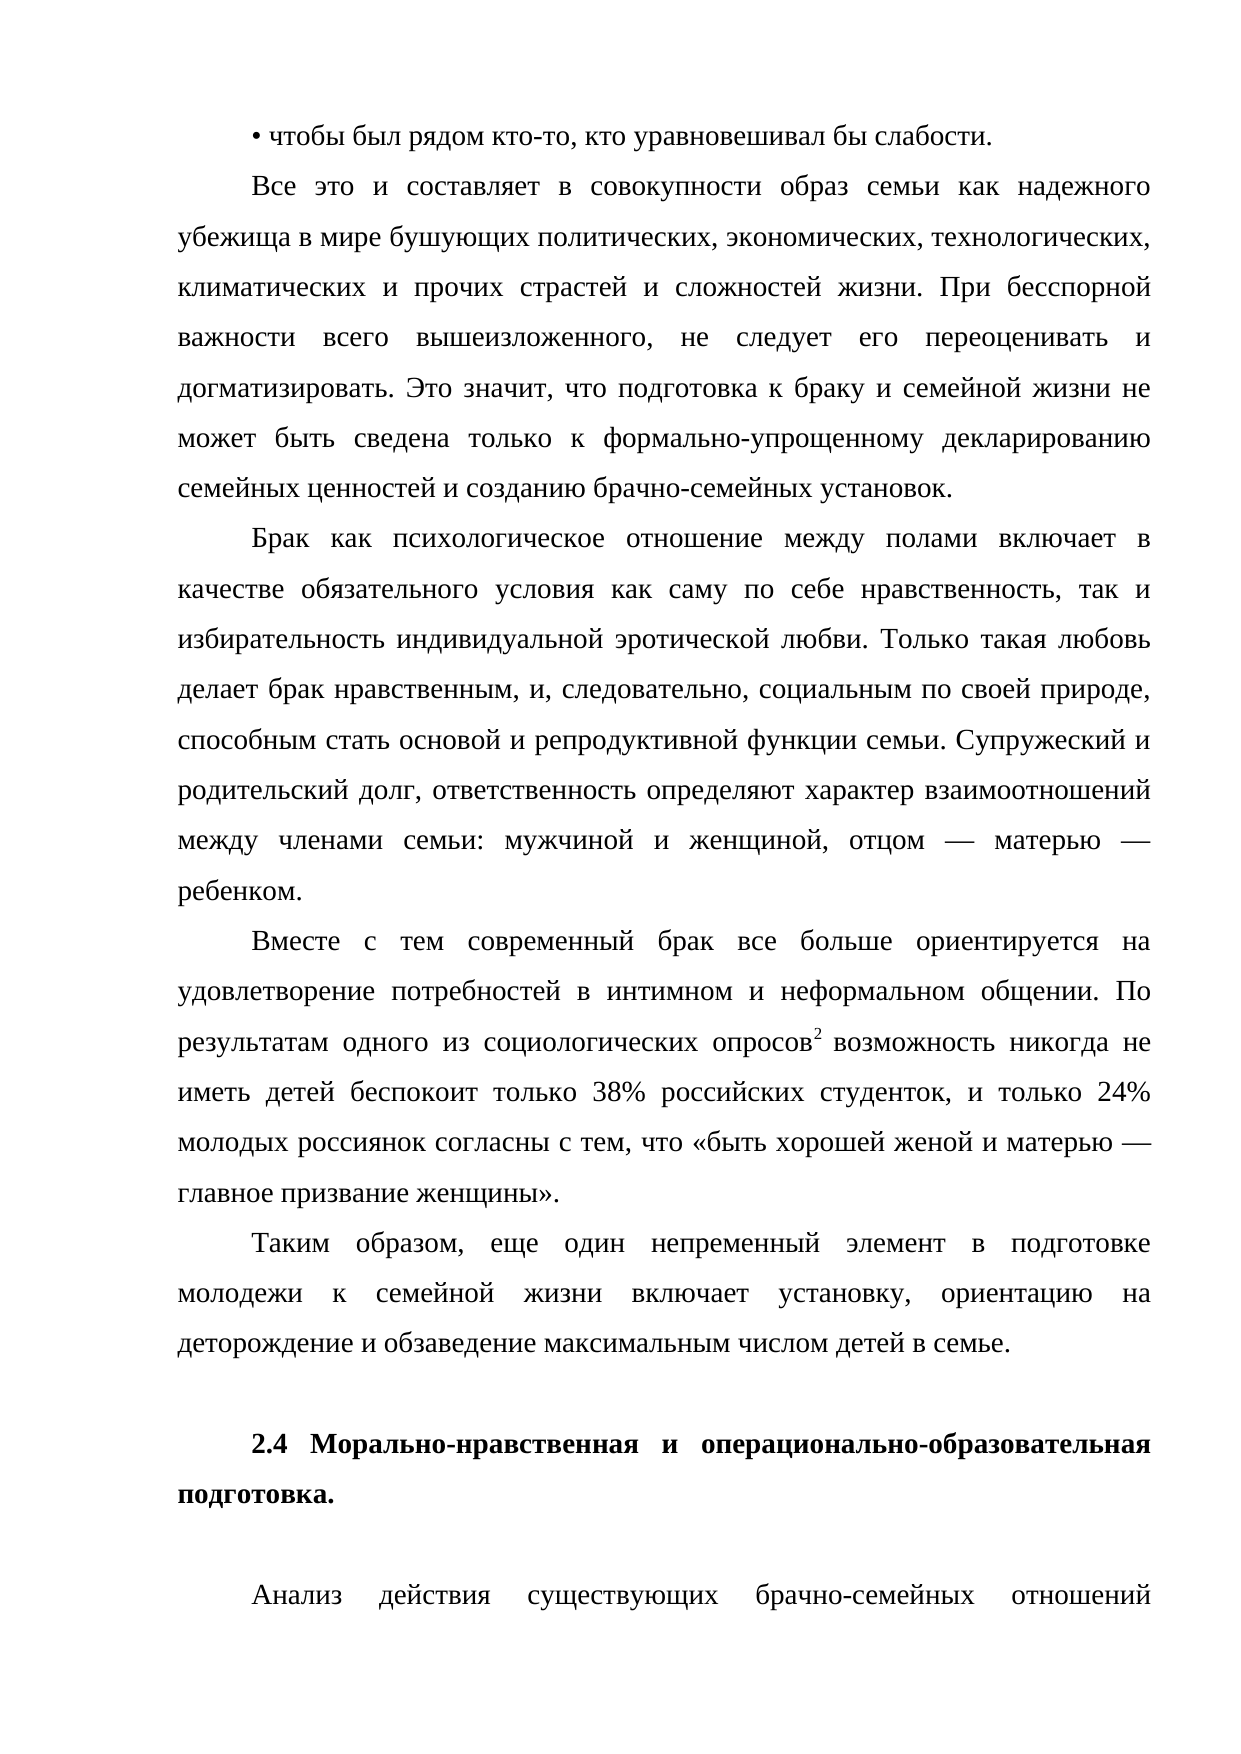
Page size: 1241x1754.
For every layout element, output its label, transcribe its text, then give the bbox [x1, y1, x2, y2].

text Вместе с тем современный брак все больше ориентируется на удовлетворение потребностей в интимном и неформальном общении. По результатам одного из социологических опросов2 возможность никогда не иметь детей беспокоит только 38% российских студенток, и только 24% молодых россиянок согласны с тем, что «быть хорошей женой и матерью — главное призвание женщины». [177, 923, 1152, 1208]
text • чтобы был рядом кто-то, кто уравновешивал бы слабости. [177, 118, 1152, 152]
text Таким образом, еще один непременный элемент в подготовке молодежи к семейной жизни включает установку, ориентацию на деторождение и обзаведение максимальным числом детей в семье. [177, 1225, 1152, 1359]
text Брак как психологическое отношение между полами включает в качестве обязательного условия как саму по себе нравственность, так и избирательность индивидуальной эротической любви. Только такая любовь делает брак нравственным, и, следовательно, социальным по своей природе, способным стать основой и репродуктивной функции семьи. Супружеский и родительский долг, ответственность определяют характер взаимоотношений между членами семьи: мужчиной и женщиной, отцом — матерью — ребенком. [177, 521, 1152, 906]
subtitle 2.4 Морально-нравственная и операционально-образовательная подготовка. [177, 1426, 1152, 1510]
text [177, 1577, 1152, 1611]
text Все это и составляет в совокупности образ семьи как надежного убежища в мире бушующих политических, экономических, технологических, климатических и прочих страстей и сложностей жизни. При бесспорной важности всего вышеизложенного, не следует его переоценивать и догматизировать. Это значит, что подготовка к браку и семейной жизни не может быть сведена только к формально-упрощенному декларированию семейных ценностей и созданию брачно-семейных установок. [177, 168, 1152, 504]
